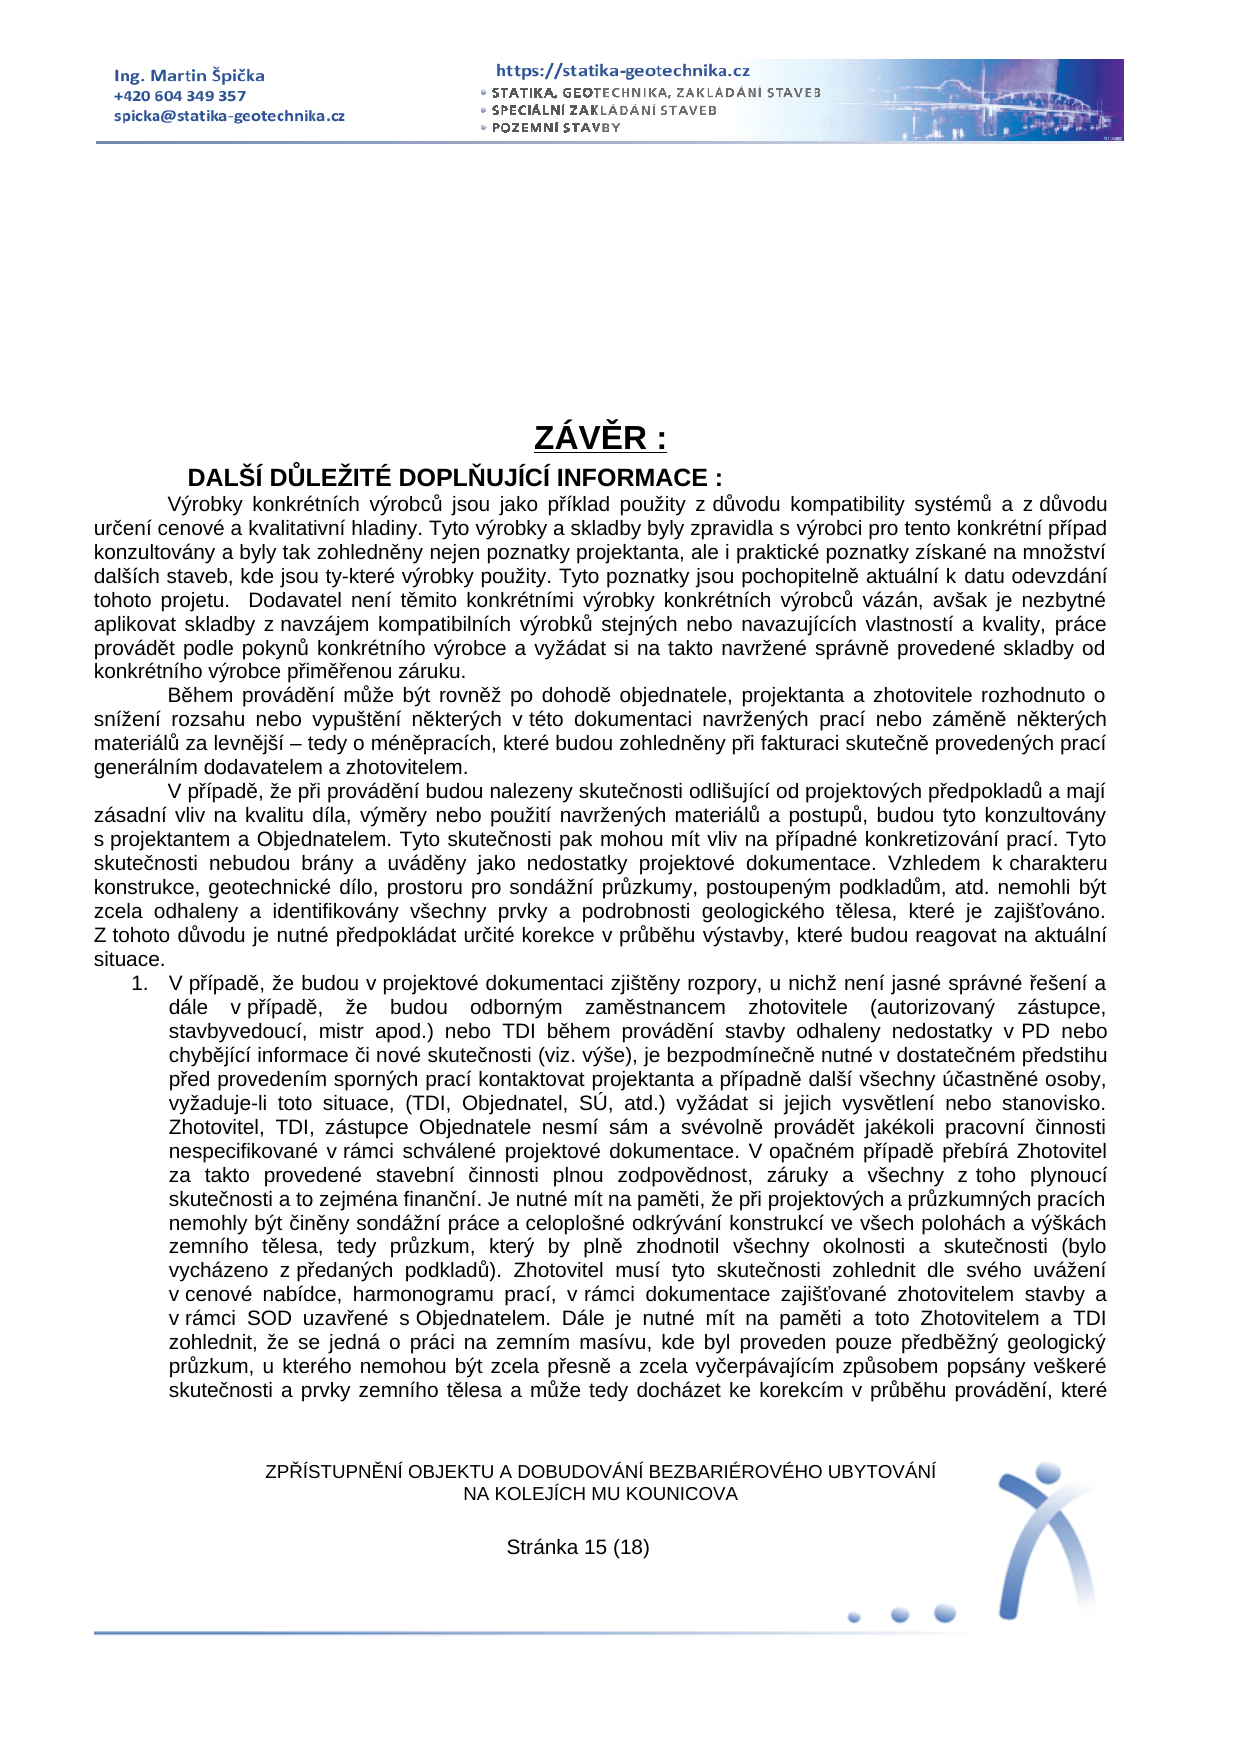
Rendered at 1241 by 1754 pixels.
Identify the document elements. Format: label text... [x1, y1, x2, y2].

text DALŠÍ DŮLEŽITÉ DOPLŇUJÍCÍ INFORMACE : [187, 463, 1107, 492]
list Během provádění může být rovněž po dohodě objednatele, projektanta a zhotovitele rozhodnuto o snížení rozsahu nebo vypuštění některých v této dokumentaci navržených prací nebo záměně některých materiálů za levnější – tedy o méněpracích, které budou zohledněny při fakturaci skutečně provedených prací generálním dodavatelem a zhotovitelem. [94, 683, 1107, 779]
list Výrobky konkrétních výrobců jsou jako příklad použity z důvodu kompatibility systémů a z důvodu určení cenové a kvalitativní hladiny. Tyto výrobky a skladby byly zpravidla s výrobci pro tento konkrétní případ konzultovány a byly tak zohledněny nejen poznatky projektanta, ale i praktické poznatky získané na množství dalších staveb, kde jsou ty-které výrobky použity. Tyto poznatky jsou pochopitelně aktuální k datu odevzdání tohoto projetu. Dodavatel není těmito konkrétními výrobky konkrétních výrobců vázán, avšak je nezbytné aplikovat skladby z navzájem kompatibilních výrobků stejných nebo navazujících vlastností a kvality, práce provádět podle pokynů konkrétního výrobce a vyžádat si na takto navržené správně provedené skladby od konkrétního výrobce přiměřenou záruku. [94, 492, 1107, 683]
subtitle ZÁVĚR : [94, 418, 1107, 457]
picture [93, 1461, 1129, 1639]
list V případě, že při provádění budou nalezeny skutečnosti odlišující od projektových předpokladů a mají zásadní vliv na kvalitu díla, výměry nebo použití navržených materiálů a postupů, budou tyto konzultovány s projektantem a Objednatelem. Tyto skutečnosti pak mohou mít vliv na případné konkretizování prací. Tyto skutečnosti nebudou brány a uváděny jako nedostatky projektové dokumentace. Vzhledem k charakteru konstrukce, geotechnické dílo, prostoru pro sondážní průzkumy, postoupeným podkladům, atd. nemohli být zcela odhaleny a identifikovány všechny prvky a podrobnosti geologického tělesa, které je zajišťováno. Z tohoto důvodu je nutné předpokládat určité korekce v průběhu výstavby, které budou reagovat na aktuální situace. [94, 779, 1107, 971]
picture [93, 56, 1129, 147]
